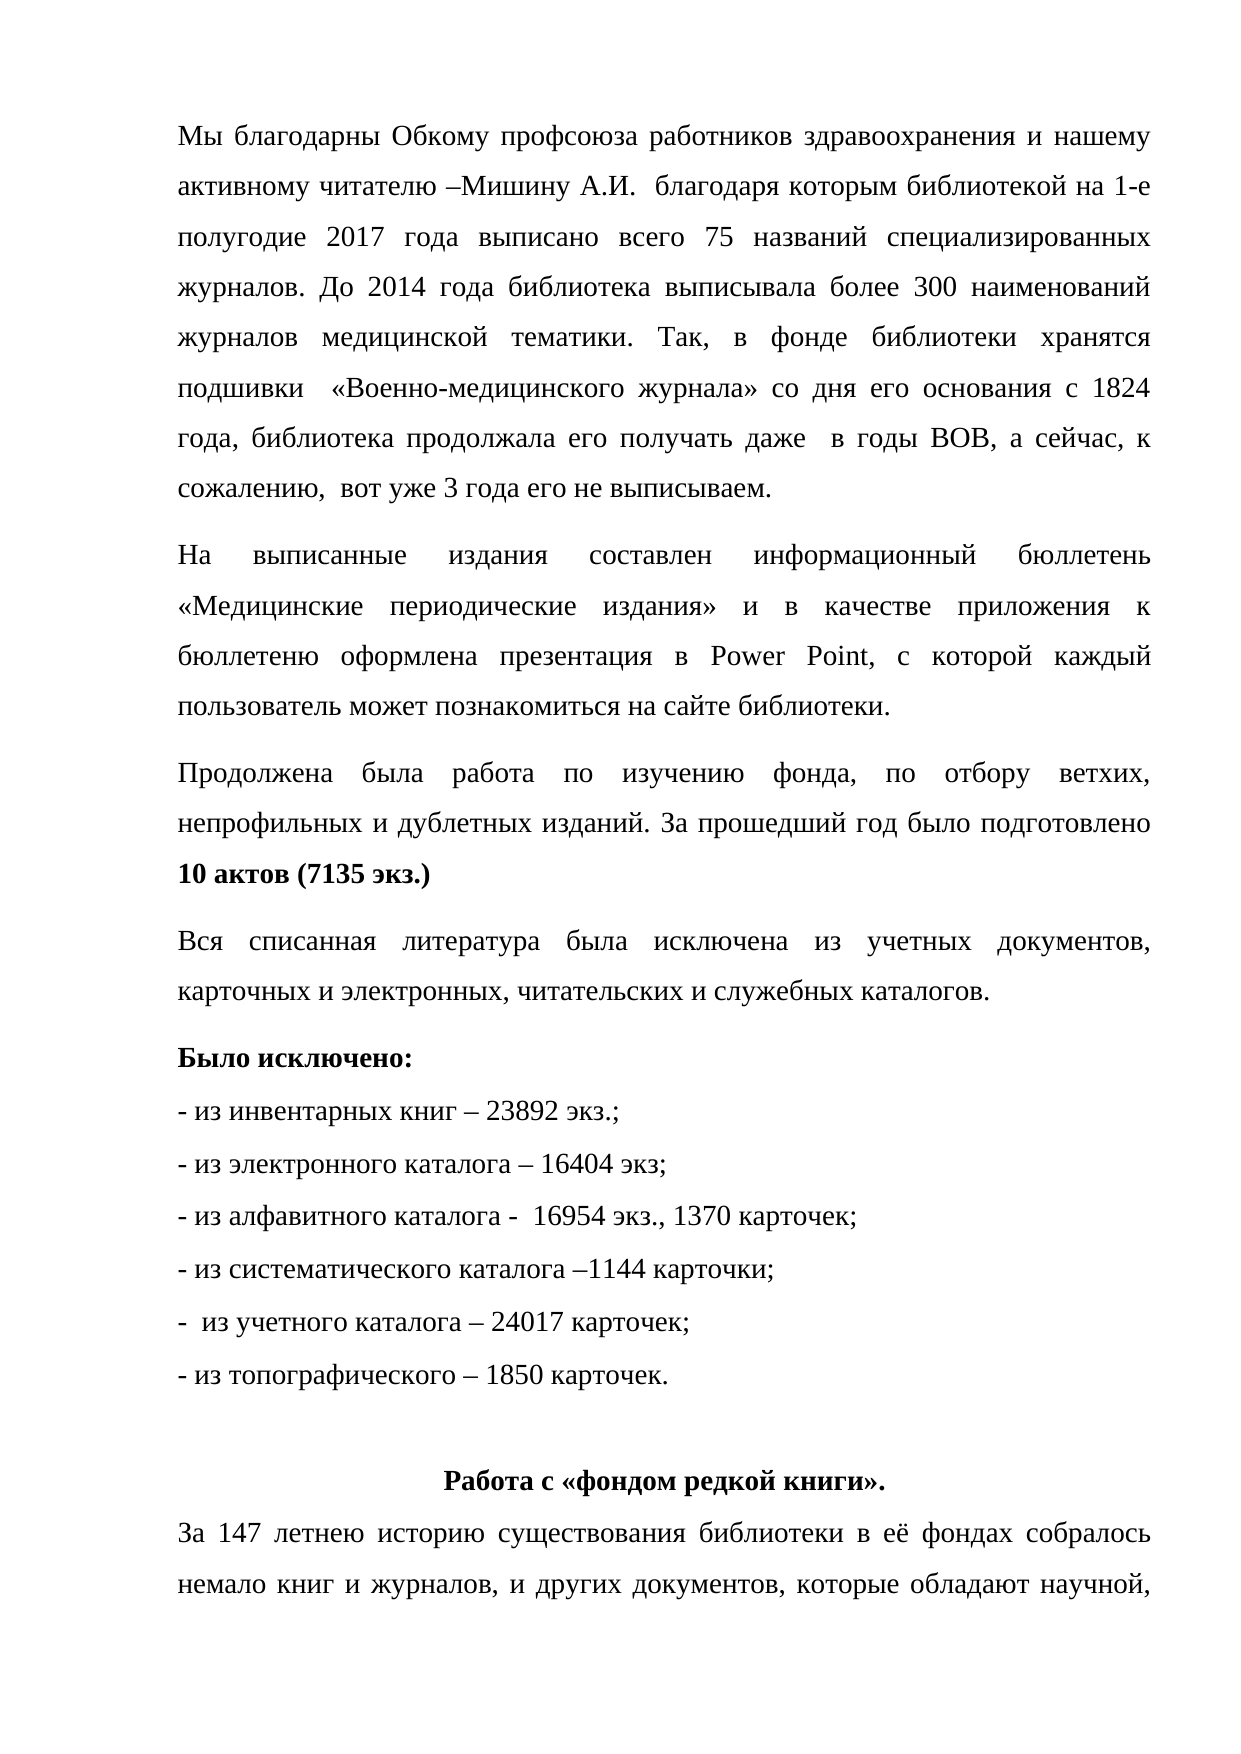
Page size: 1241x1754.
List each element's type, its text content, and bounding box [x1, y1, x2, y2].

text - из топографического – 1850 карточек. [177, 1357, 1152, 1391]
text - из инвентарных книг – 23892 экз.; [177, 1093, 1152, 1126]
text - из учетного каталога – 24017 карточек; [177, 1304, 1152, 1338]
text На выписанные издания составлен информационный бюллетень «Медицинские периодические издания» и в качестве приложения к бюллетеню оформлена презентация в Power Point, с которой каждый пользователь может познакомиться на сайте библиотеки. [177, 537, 1152, 722]
text - из алфавитного каталога - 16954 экз., 1370 карточек; [177, 1198, 1152, 1232]
text Работа с «фондом редкой книги». [177, 1463, 1152, 1496]
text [177, 1515, 1152, 1599]
text Продолжена была работа по изучению фонда, по отбору ветхих, непрофильных и дублетных изданий. За прошедший год было подготовлено 10 актов (7135 экз.) [177, 755, 1152, 889]
text - из систематического каталога –1144 карточки; [177, 1251, 1152, 1285]
text - из электронного каталога – 16404 экз; [177, 1146, 1152, 1179]
text Вся списанная литература была исключена из учетных документов, карточных и электронных, читательских и служебных каталогов. [177, 923, 1152, 1007]
text Мы благодарны Обкому профсоюза работников здравоохранения и нашему активному читателю –Мишину А.И. благодаря которым библиотекой на 1-е полугодие 2017 года выписано всего 75 названий специализированных журналов. До 2014 года библиотека выписывала более 300 наименований журналов медицинской тематики. Так, в фонде библиотеки хранятся подшивки «Военно-медицинского журнала» со дня его основания с 1824 года, библиотека продолжала его получать даже в годы ВОВ, а сейчас, к сожалению, вот уже 3 года его не выписываем. [177, 118, 1152, 504]
text Было исключено: [177, 1040, 1152, 1074]
